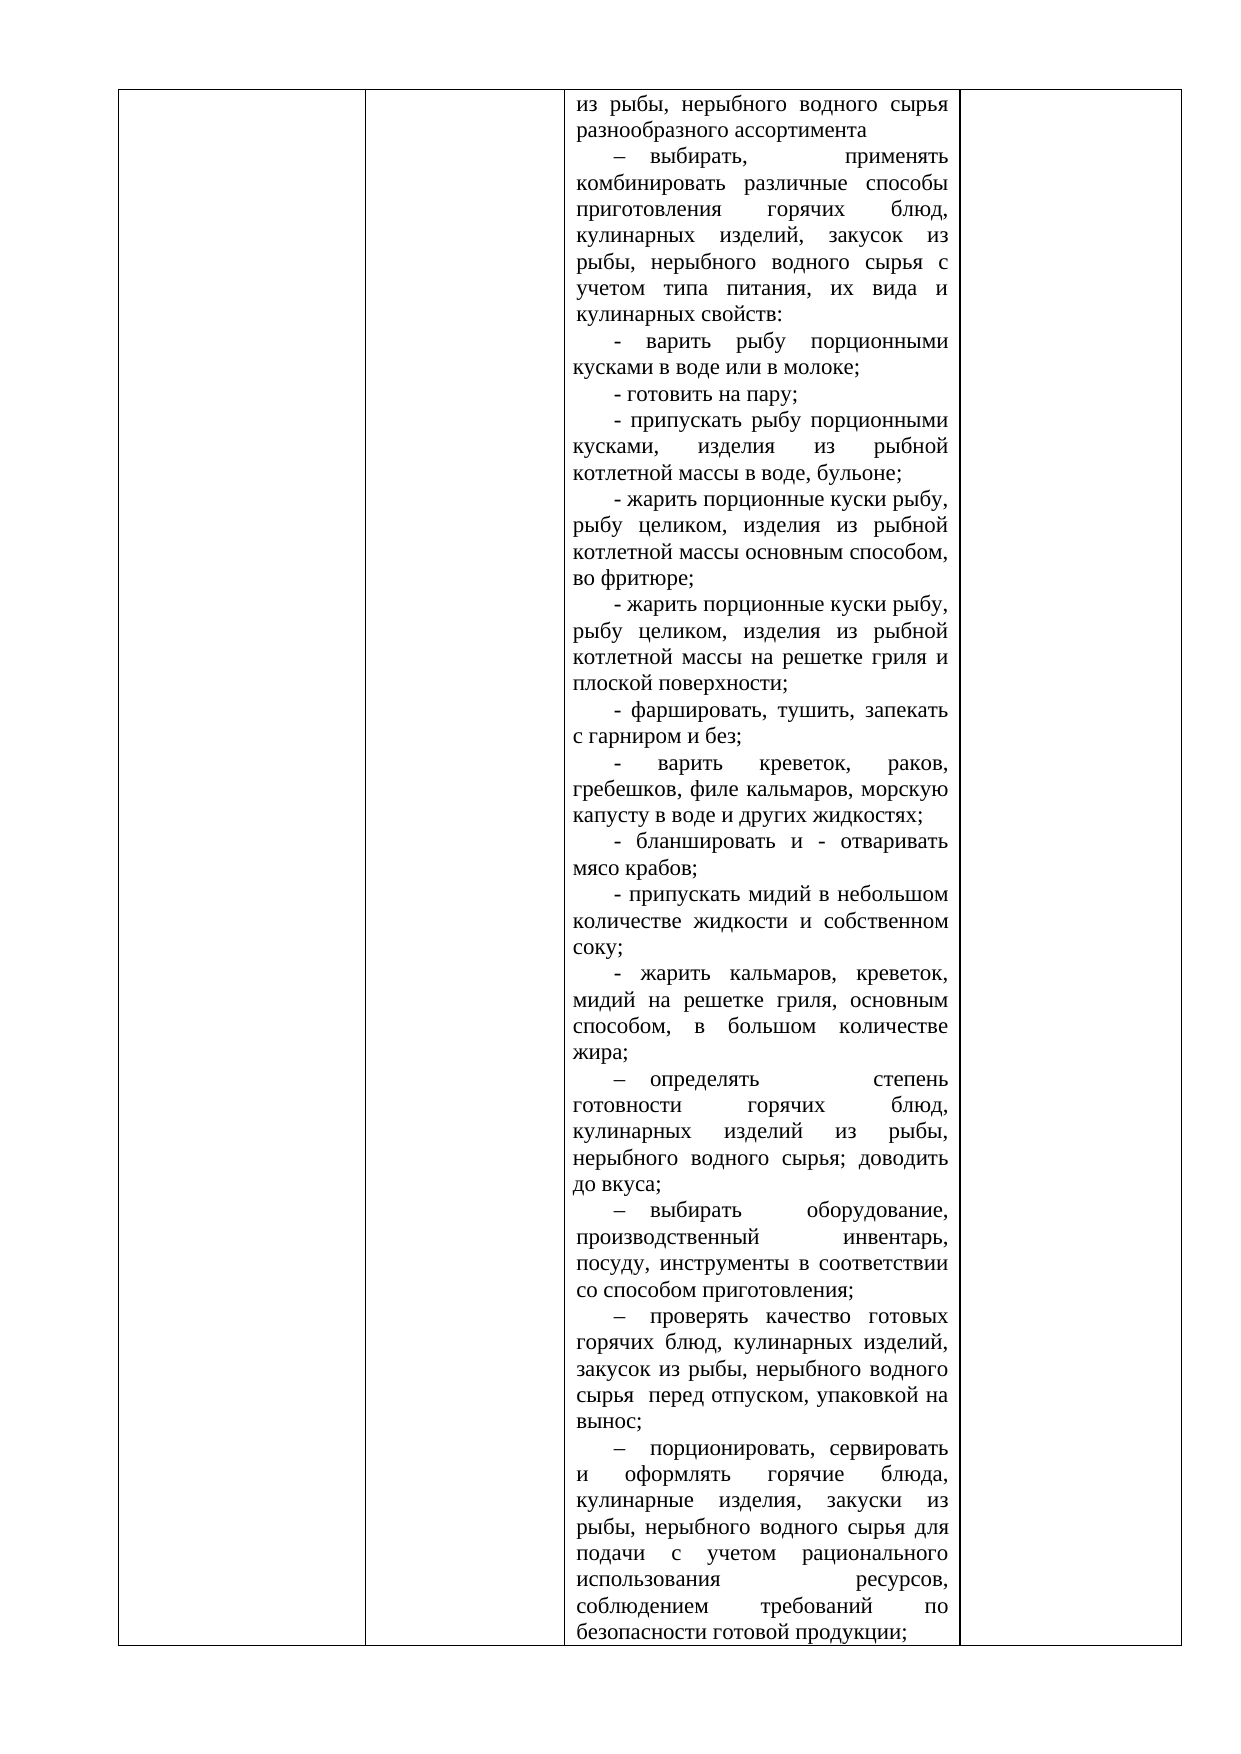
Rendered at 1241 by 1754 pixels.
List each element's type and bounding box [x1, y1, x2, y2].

table_cell [119, 90, 365, 1644]
table_cell [565, 90, 959, 1644]
table_cell [961, 90, 1181, 1644]
table_cell [366, 90, 564, 1644]
